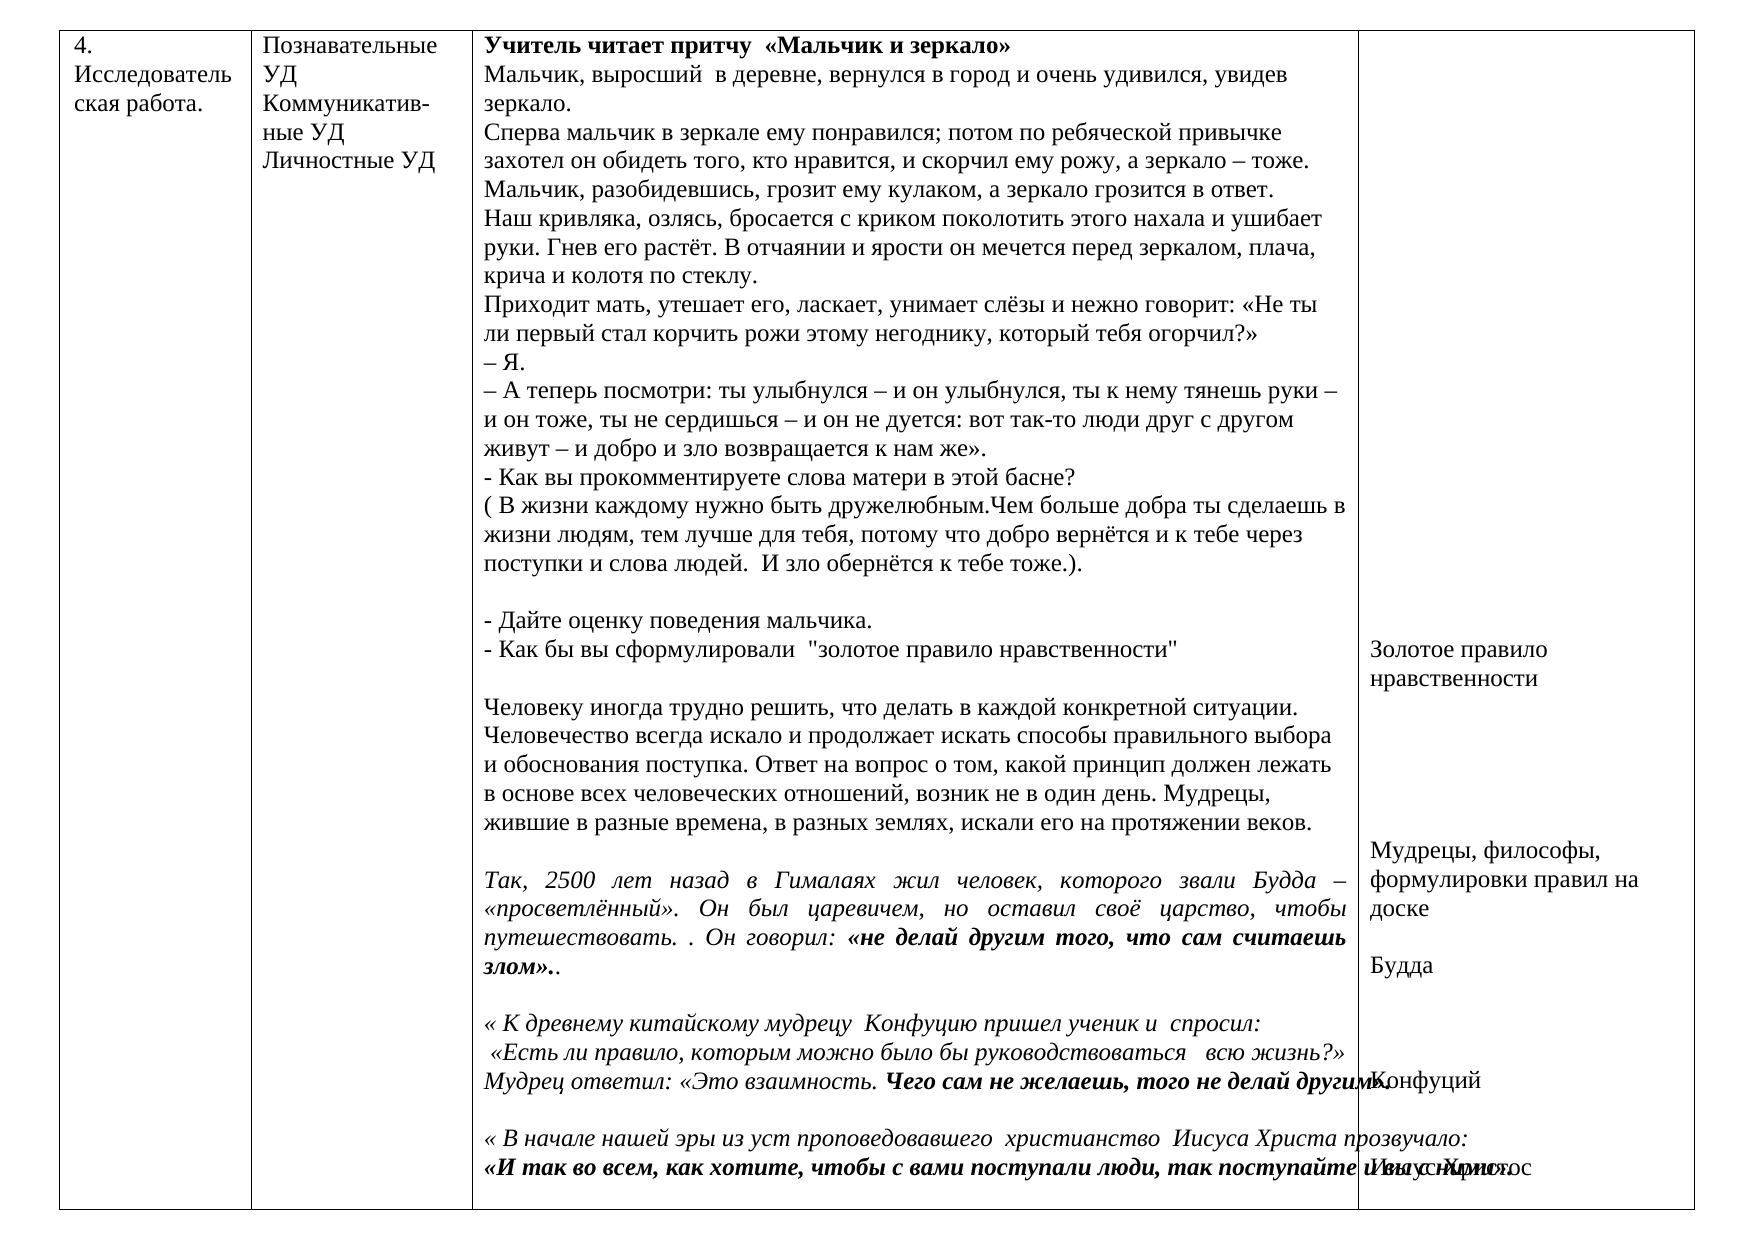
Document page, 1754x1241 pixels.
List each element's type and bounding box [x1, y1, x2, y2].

table_cell [60, 31, 251, 1209]
table_cell [1359, 31, 1694, 1209]
table_cell [252, 31, 472, 1209]
table_cell [473, 31, 1358, 1209]
